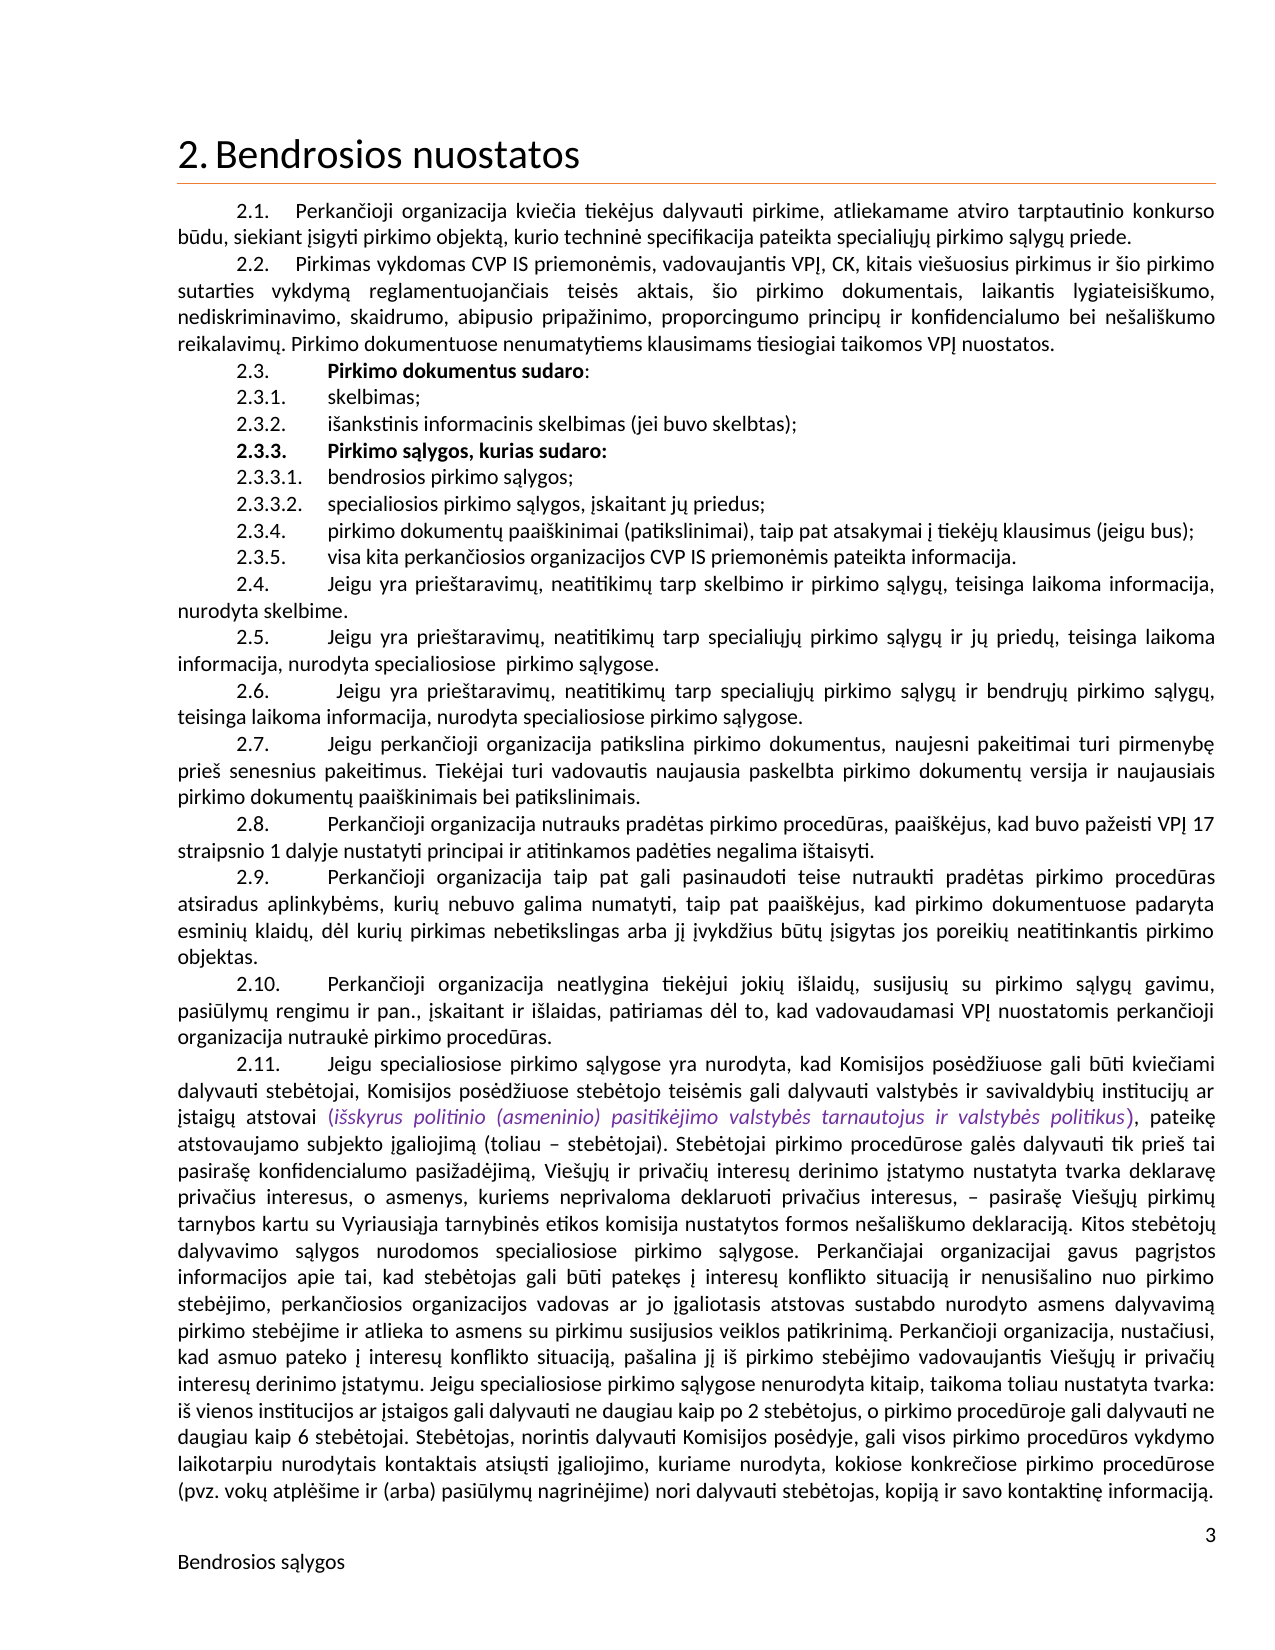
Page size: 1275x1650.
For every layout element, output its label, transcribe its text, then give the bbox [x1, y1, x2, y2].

list bendrosios pirkimo sąlygos; [236, 463, 1216, 490]
list Pirkimas vykdomas CVP IS priemonėmis, vadovaujantis VPĮ, CK, kitais viešuosius pirkimus ir šio pirkimo sutarties vykdymą reglamentuojančiais teisės aktais, šio pirkimo dokumentais, laikantis lygiateisiškumo, nediskriminavimo, skaidrumo, abipusio pripažinimo, proporcingumo principų ir konfidencialumo bei nešališkumo reikalavimų. Pirkimo dokumentuose nenumatytiems klausimams tiesiogiai taikomos VPĮ nuostatos. [177, 250, 1216, 357]
list Perkančioji organizacija taip pat gali pasinaudoti teise nutraukti pradėtas pirkimo procedūras atsiradus aplinkybėms, kurių nebuvo galima numatyti, taip pat paaiškėjus, kad pirkimo dokumentuose padaryta esminių klaidų, dėl kurių pirkimas nebetikslingas arba jį įvykdžius būtų įsigytas jos poreikių neatitinkantis pirkimo objektas. [177, 863, 1216, 970]
subtitle Bendrosios nuostatos [177, 128, 1216, 183]
list specialiosios pirkimo sąlygos, įskaitant jų priedus; [236, 490, 1216, 517]
list Perkančioji organizacija kviečia tiekėjus dalyvauti pirkime, atliekamame atviro tarptautinio konkurso būdu, siekiant įsigyti pirkimo objektą, kurio techninė specifikacija pateikta specialiųjų pirkimo sąlygų priede. [177, 197, 1216, 250]
list visa kita perkančiosios organizacijos CVP IS priemonėmis pateikta informacija. [177, 543, 1216, 570]
list Jeigu perkančioji organizacija patikslina pirkimo dokumentus, naujesni pakeitimai turi pirmenybę prieš senesnius pakeitimus. Tiekėjai turi vadovautis naujausia paskelbta pirkimo dokumentų versija ir naujausiais pirkimo dokumentų paaiškinimais bei patikslinimais. [177, 730, 1216, 810]
list Perkančioji organizacija nutrauks pradėtas pirkimo procedūras, paaiškėjus, kad buvo pažeisti VPĮ 17 straipsnio 1 dalyje nustatyti principai ir atitinkamos padėties negalima ištaisyti. [177, 810, 1216, 863]
list pirkimo dokumentų paaiškinimai (patikslinimai), taip pat atsakymai į tiekėjų klausimus (jeigu bus); [177, 517, 1216, 543]
list išankstinis informacinis skelbimas (jei buvo skelbtas); [177, 410, 1216, 437]
list Jeigu yra prieštaravimų, neatitikimų tarp skelbimo ir pirkimo sąlygų, teisinga laikoma informacija, nurodyta skelbime. [177, 570, 1216, 623]
list skelbimas; [177, 383, 1216, 410]
list Pirkimo dokumentus sudaro: [177, 357, 1216, 383]
list Pirkimo sąlygos, kurias sudaro: [177, 437, 1216, 463]
list Jeigu yra prieštaravimų, neatitikimų tarp specialiųjų pirkimo sąlygų ir bendrųjų pirkimo sąlygų, teisinga laikoma informacija, nurodyta specialiosiose pirkimo sąlygose. [177, 677, 1216, 730]
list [177, 1050, 1216, 1503]
list Jeigu yra prieštaravimų, neatitikimų tarp specialiųjų pirkimo sąlygų ir jų priedų, teisinga laikoma informacija, nurodyta specialiosiose pirkimo sąlygose. [177, 623, 1216, 677]
list Perkančioji organizacija neatlygina tiekėjui jokių išlaidų, susijusių su pirkimo sąlygų gavimu, pasiūlymų rengimu ir pan., įskaitant ir išlaidas, patiriamas dėl to, kad vadovaudamasi VPĮ nuostatomis perkančioji organizacija nutraukė pirkimo procedūras. [177, 970, 1216, 1050]
